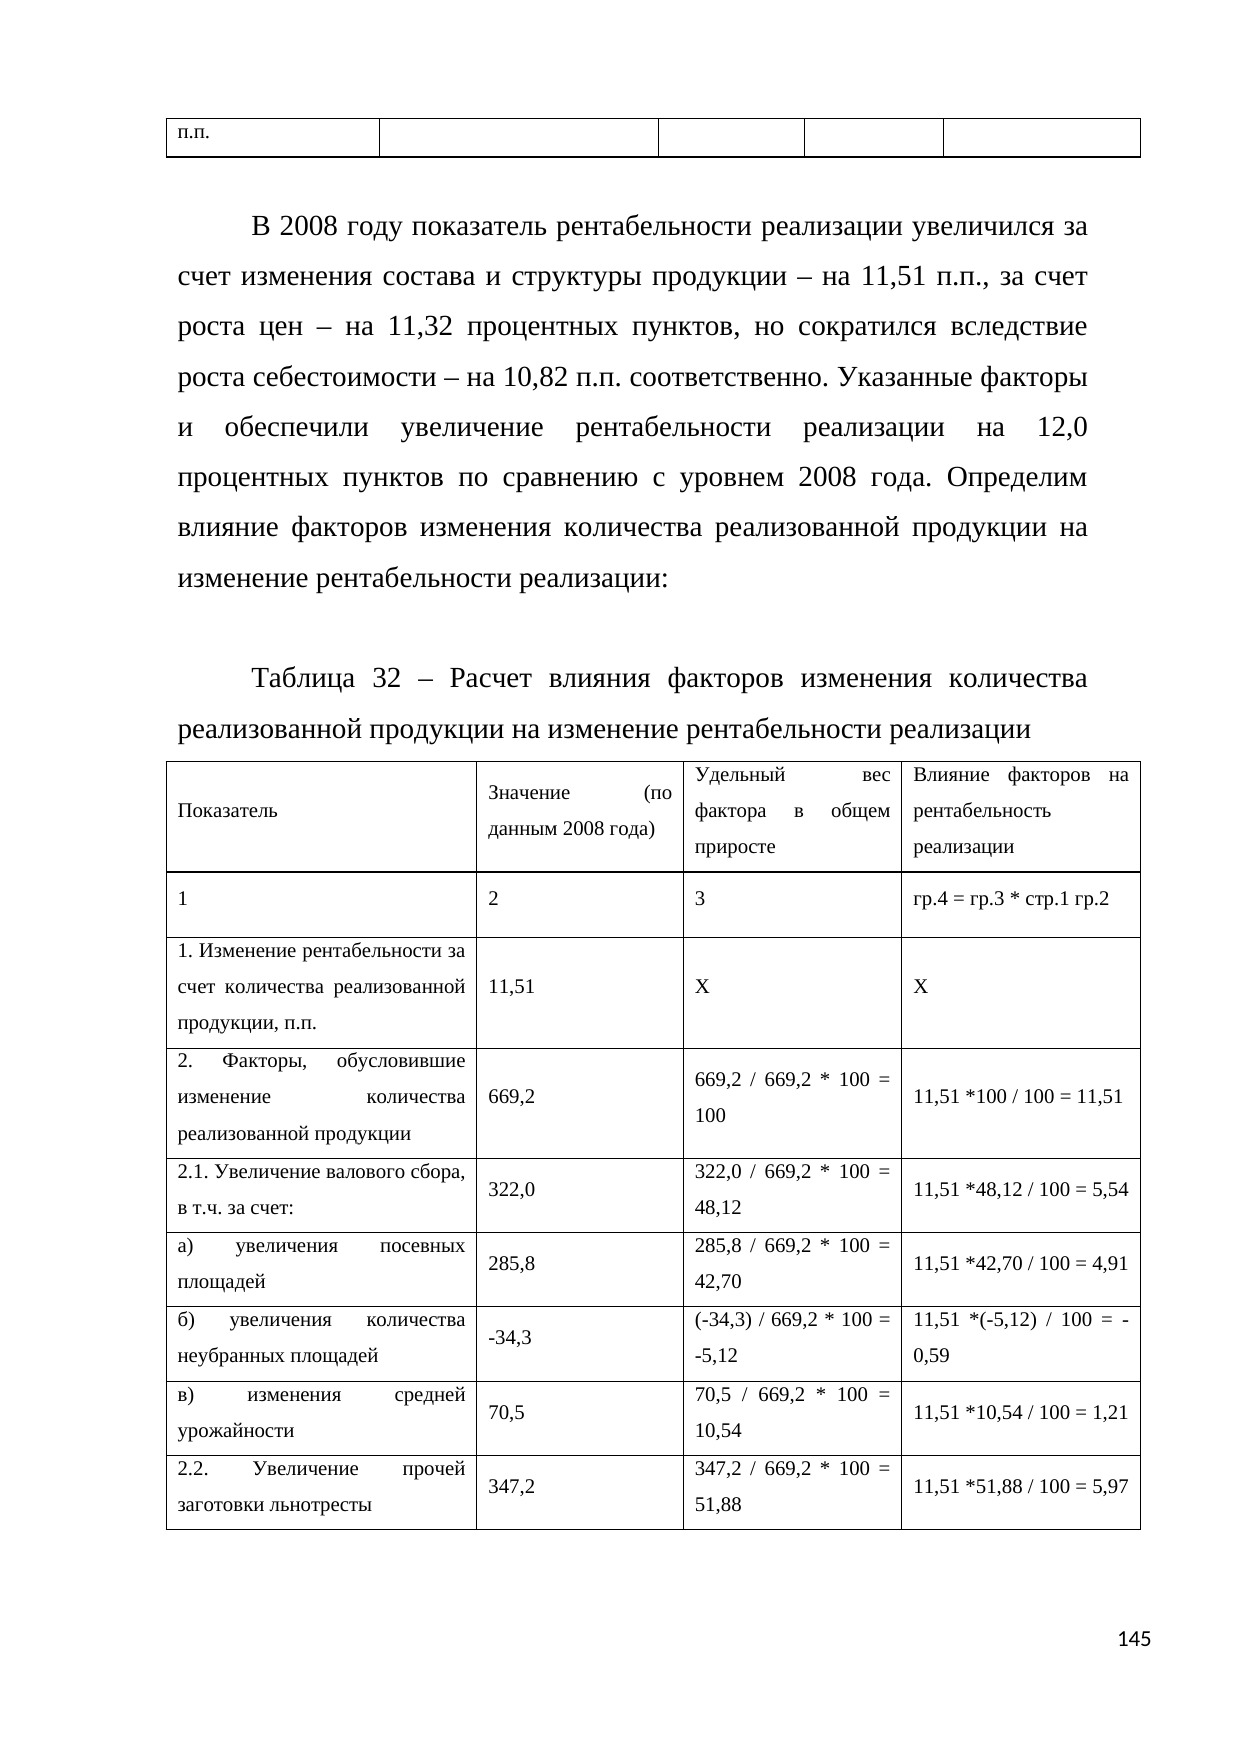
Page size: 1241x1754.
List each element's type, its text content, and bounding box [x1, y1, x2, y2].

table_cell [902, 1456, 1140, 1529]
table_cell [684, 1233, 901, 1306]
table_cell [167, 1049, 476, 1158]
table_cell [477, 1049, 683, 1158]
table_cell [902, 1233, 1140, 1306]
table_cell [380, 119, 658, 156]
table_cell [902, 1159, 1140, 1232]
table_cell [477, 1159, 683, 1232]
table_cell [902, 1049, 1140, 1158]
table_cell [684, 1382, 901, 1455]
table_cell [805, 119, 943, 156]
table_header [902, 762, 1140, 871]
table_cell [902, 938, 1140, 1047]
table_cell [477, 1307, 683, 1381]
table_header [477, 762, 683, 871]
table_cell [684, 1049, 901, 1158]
text В 2008 году показатель рентабельности реализации увеличился за счет изменения состава и структуры продукции – на 11,51 п.п., за счет роста цен – на 11,32 процентных пунктов, но сократился вследствие роста себестоимости – на 10,82 п.п. соответственно. Указанные факторы и обеспечили увеличение рентабельности реализации на 12,0 процентных пунктов по сравнению с уровнем 2008 года. Определим влияние факторов изменения количества реализованной продукции на изменение рентабельности реализации: [177, 208, 1088, 593]
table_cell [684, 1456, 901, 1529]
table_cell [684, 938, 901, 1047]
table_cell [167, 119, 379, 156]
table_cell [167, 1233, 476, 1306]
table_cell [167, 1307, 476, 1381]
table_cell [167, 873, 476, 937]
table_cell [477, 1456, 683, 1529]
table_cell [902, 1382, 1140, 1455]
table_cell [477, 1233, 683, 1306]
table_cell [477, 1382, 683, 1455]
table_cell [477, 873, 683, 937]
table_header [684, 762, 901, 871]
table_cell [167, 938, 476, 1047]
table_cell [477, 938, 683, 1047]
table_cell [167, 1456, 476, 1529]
text Таблица 32 – Расчет влияния факторов изменения количества реализованной продукции на изменение рентабельности реализации [177, 661, 1088, 744]
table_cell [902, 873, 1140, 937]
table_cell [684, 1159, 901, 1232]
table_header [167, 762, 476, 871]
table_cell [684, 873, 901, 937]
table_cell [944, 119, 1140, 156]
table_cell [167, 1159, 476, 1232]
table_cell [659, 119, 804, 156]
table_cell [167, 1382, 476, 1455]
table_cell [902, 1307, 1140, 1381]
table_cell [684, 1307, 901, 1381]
